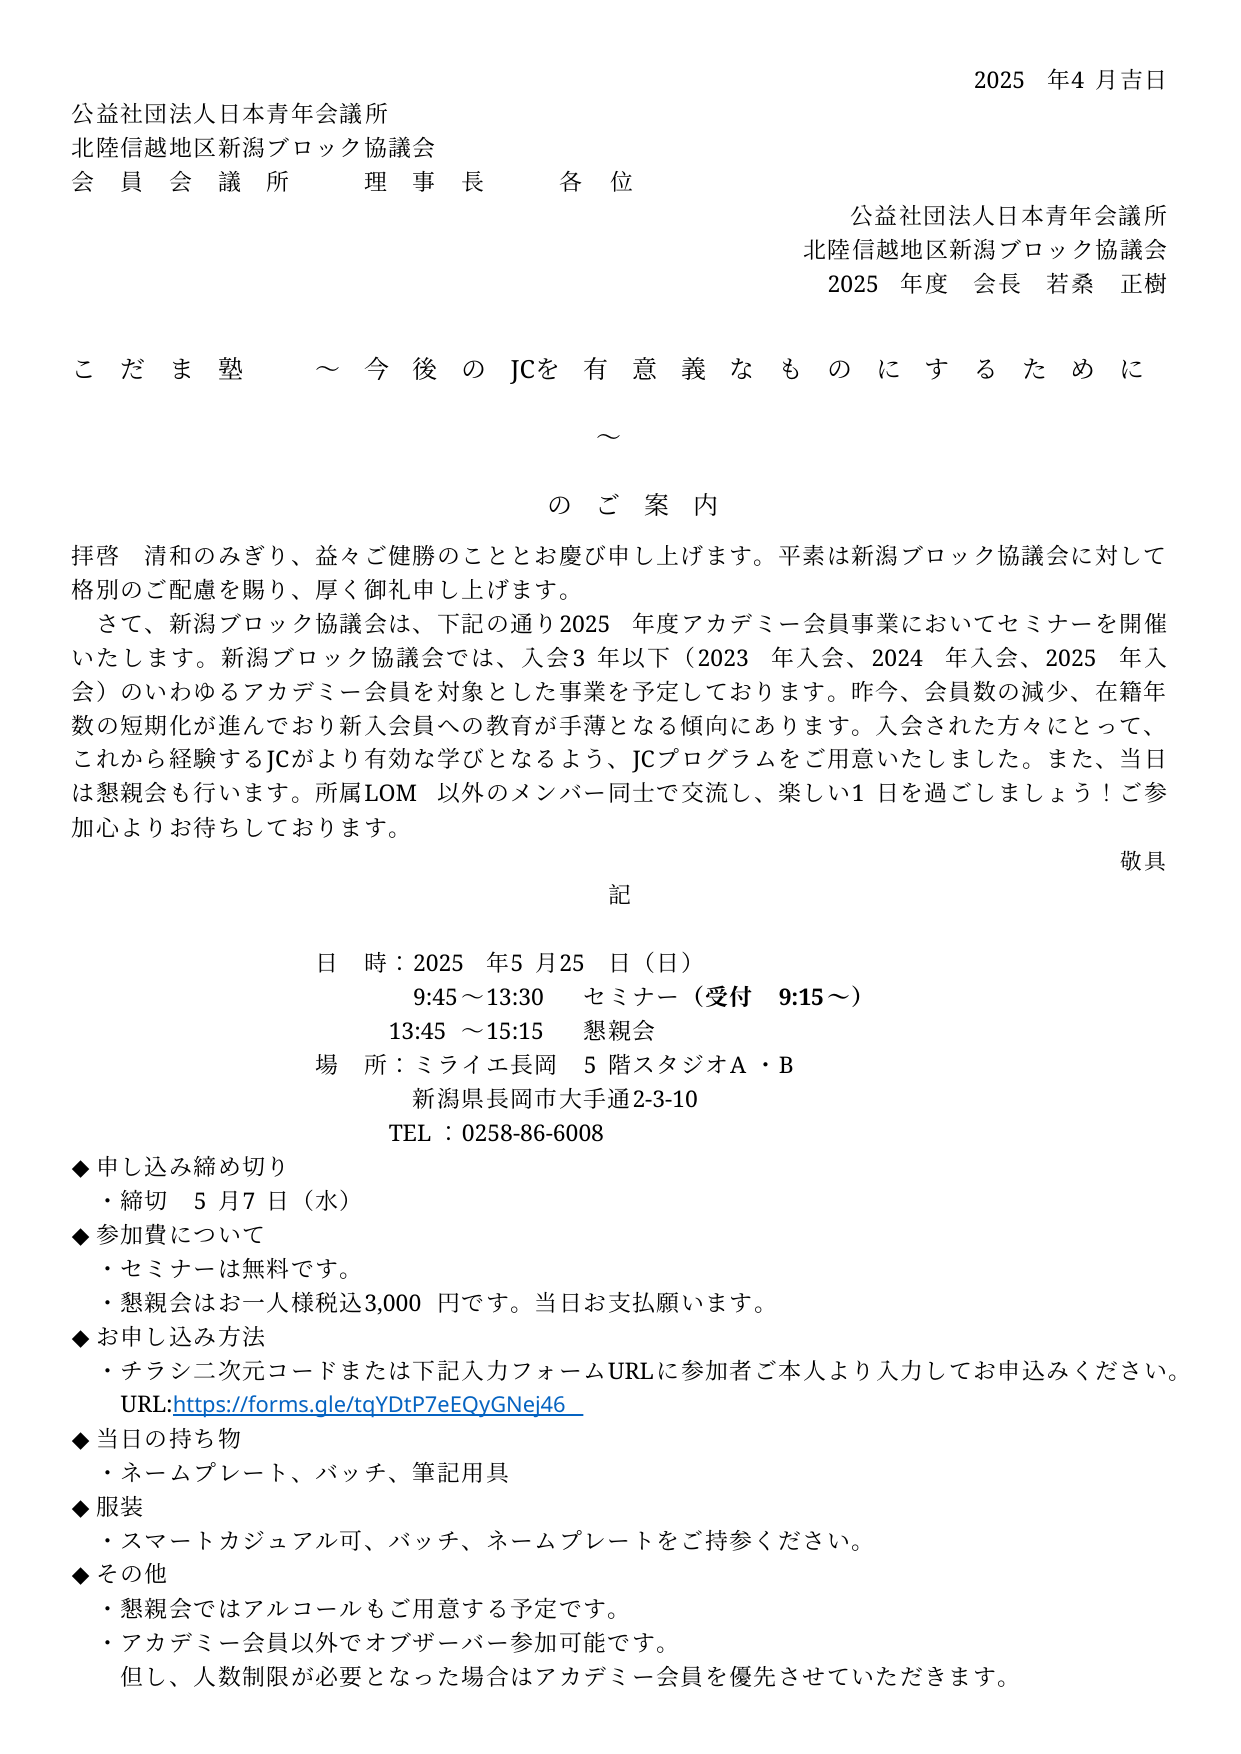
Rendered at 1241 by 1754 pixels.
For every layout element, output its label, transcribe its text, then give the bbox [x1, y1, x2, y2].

text ◆当日の持ち物 [72, 1420, 1168, 1454]
text ・アカデミー会員以外でオブザーバー参加可能です。 [72, 1624, 1168, 1658]
text ・スマートカジュアル可、バッチ、ネームプレートをご持参ください。 [72, 1522, 1168, 1556]
text 2025年4月吉日 [72, 62, 1168, 96]
text ・懇親会はお一人様税込3,000円です。当日お支払願います。 [72, 1284, 1168, 1318]
text 会員会議所 理事長 各位 [72, 164, 1168, 198]
text 公益社団法人日本青年会議所 [72, 96, 1168, 130]
text 新潟県長岡市大手通2-3-10 [72, 1081, 1168, 1115]
text 敬具 [72, 843, 1168, 877]
text ◆参加費について [72, 1217, 1168, 1251]
text さて、新潟ブロック協議会は、下記の通り2025年度アカデミー会員事業においてセミナーを開催いたします。新潟ブロック協議会では、入会3年以下（2023年入会、2024年入会、2025年入会）のいわゆるアカデミー会員を対象とした事業を予定しております。昨今、会員数の減少、在籍年数の短期化が進んでおり新入会員への教育が手薄となる傾向にあります。入会された方々にとって、これから経験するJCがより有効な学びとなるよう、JCプログラムをご用意いたしました。また、当日は懇親会も行います。所属LOM以外のメンバー同士で交流し、楽しい1日を過ごしましょう！ご参加心よりお待ちしております。 [72, 605, 1168, 843]
text 日 時：2025年5月25日（日） [72, 945, 1168, 979]
text 公益社団法人日本青年会議所 [72, 198, 1168, 232]
text ◆服装 [72, 1488, 1168, 1522]
text ◆その他 [72, 1556, 1168, 1590]
text 北陸信越地区新潟ブロック協議会 [72, 232, 1168, 266]
text TEL：0258-86-6008 [72, 1115, 1168, 1149]
text 13:45～15:15 懇親会 [72, 1013, 1168, 1047]
text こだま塾 ～今後のJCを有意義なものにするために～ [72, 334, 1168, 469]
text のご案内 [72, 469, 1168, 537]
text ・懇親会ではアルコールもご用意する予定です。 [72, 1590, 1168, 1624]
text 但し、人数制限が必要となった場合はアカデミー会員を優先させていただきます。 [72, 1658, 1168, 1692]
text 2025年度 会長 若桑 正樹 [72, 266, 1168, 300]
text ・チラシ二次元コードまたは下記入力フォームURLに参加者ご本人より入力してお申込みください。 [72, 1352, 1168, 1386]
text ◆申し込み締め切り [72, 1149, 1168, 1183]
text 拝啓 清和のみぎり、益々ご健勝のこととお慶び申し上げます。平素は新潟ブロック協議会に対して格別のご配慮を賜り、厚く御礼申し上げます。 [72, 537, 1168, 605]
text ・セミナーは無料です。 [72, 1251, 1168, 1284]
text ・ネームプレート、バッチ、筆記用具 [72, 1454, 1168, 1488]
text URL:https://forms.gle/tqYDtP7eEQyGNej46 [72, 1386, 1168, 1420]
text ・締切 5月7日（水） [72, 1183, 1168, 1217]
text 北陸信越地区新潟ブロック協議会 [72, 130, 1168, 164]
text 場 所：ミライエ長岡 5階スタジオA・B [72, 1047, 1168, 1081]
text ◆お申し込み方法 [72, 1318, 1168, 1352]
subtitle 記 [72, 877, 1168, 911]
text 9:45～13:30 セミナー（受付 9:15～） [72, 979, 1168, 1013]
